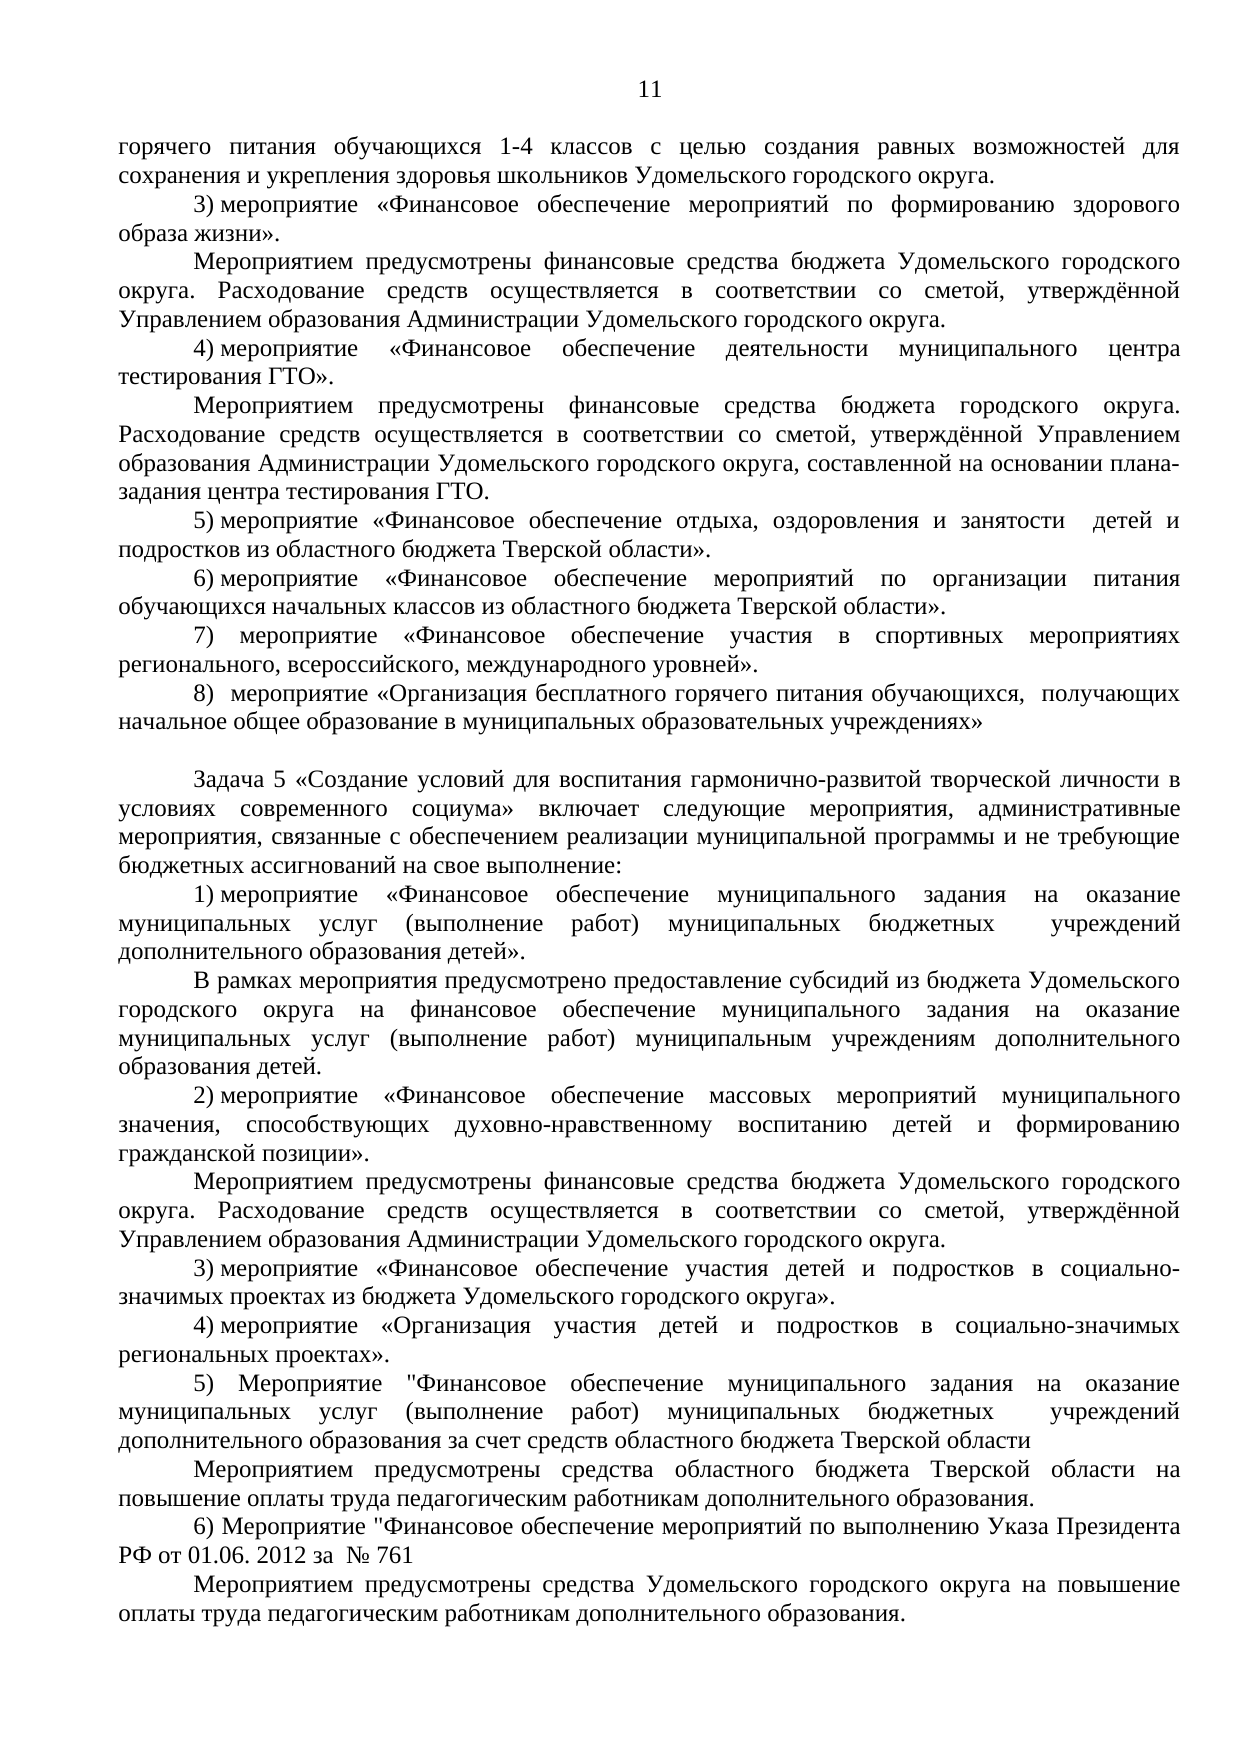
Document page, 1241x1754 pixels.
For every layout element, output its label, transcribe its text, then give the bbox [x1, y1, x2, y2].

text 4) мероприятие «Организация участия детей и подростков в социально-значимых региональных проектах». [118, 1310, 1181, 1368]
text 3) мероприятие «Финансовое обеспечение мероприятий по формированию здорового образа жизни». [118, 189, 1181, 246]
text 4) мероприятие «Финансовое обеспечение деятельности муниципального центра тестирования ГТО». [118, 333, 1181, 390]
text 6) мероприятие «Финансовое обеспечение мероприятий по организации питания обучающихся начальных классов из областного бюджета Тверской области». [118, 563, 1181, 620]
text 5) мероприятие «Финансовое обеспечение отдыха, оздоровления и занятости детей и подростков из областного бюджета Тверской области». [118, 505, 1181, 563]
text Мероприятием предусмотрены финансовые средства бюджета Удомельского городского округа. Расходование средств осуществляется в соответствии со сметой, утверждённой Управлением образования Администрации Удомельского городского округа. [118, 246, 1181, 333]
text Задача 5 «Создание условий для воспитания гармонично-развитой творческой личности в условиях современного социума» включает следующие мероприятия, административные мероприятия, связанные с обеспечением реализации муниципальной программы и не требующие бюджетных ассигнований на свое выполнение: [118, 764, 1181, 879]
text В рамках мероприятия предусмотрено предоставление субсидий из бюджета Удомельского городского округа на финансовое обеспечение муниципального задания на оказание муниципальных услуг (выполнение работ) муниципальным учреждениям дополнительного образования детей. [118, 965, 1181, 1080]
text 7) мероприятие «Финансовое обеспечение участия в спортивных мероприятиях регионального, всероссийского, международного уровней». [118, 620, 1181, 678]
text 6) Мероприятие "Финансовое обеспечение мероприятий по выполнению Указа Президента РФ от 01.06. 2012 за № 761 [118, 1511, 1181, 1569]
text 2) мероприятие «Финансовое обеспечение массовых мероприятий муниципального значения, способствующих духовно-нравственному воспитанию детей и формированию гражданской позиции». [118, 1080, 1181, 1166]
text Мероприятием предусмотрены средства Удомельского городского округа на повышение оплаты труда педагогическим работникам дополнительного образования. [118, 1569, 1181, 1626]
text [118, 131, 1181, 189]
text 1) мероприятие «Финансовое обеспечение муниципального задания на оказание муниципальных услуг (выполнение работ) муниципальных бюджетных учреждений дополнительного образования детей». [118, 879, 1181, 965]
text Мероприятием предусмотрены финансовые средства бюджета городского округа. Расходование средств осуществляется в соответствии со сметой, утверждённой Управлением образования Администрации Удомельского городского округа, составленной на основании плана-задания центра тестирования ГТО. [118, 390, 1181, 505]
text Мероприятием предусмотрены средства областного бюджета Тверской области на повышение оплаты труда педагогическим работникам дополнительного образования. [118, 1454, 1181, 1511]
text Мероприятием предусмотрены финансовые средства бюджета Удомельского городского округа. Расходование средств осуществляется в соответствии со сметой, утверждённой Управлением образования Администрации Удомельского городского округа. [118, 1166, 1181, 1253]
text 3) мероприятие «Финансовое обеспечение участия детей и подростков в социально-значимых проектах из бюджета Удомельского городского округа». [118, 1253, 1181, 1310]
text 8) мероприятие «Организация бесплатного горячего питания обучающихся, получающих начальное общее образование в муниципальных образовательных учреждениях» [118, 678, 1181, 735]
text 5) Мероприятие "Финансовое обеспечение муниципального задания на оказание муниципальных услуг (выполнение работ) муниципальных бюджетных учреждений дополнительного образования за счет средств областного бюджета Тверской области [118, 1368, 1181, 1454]
